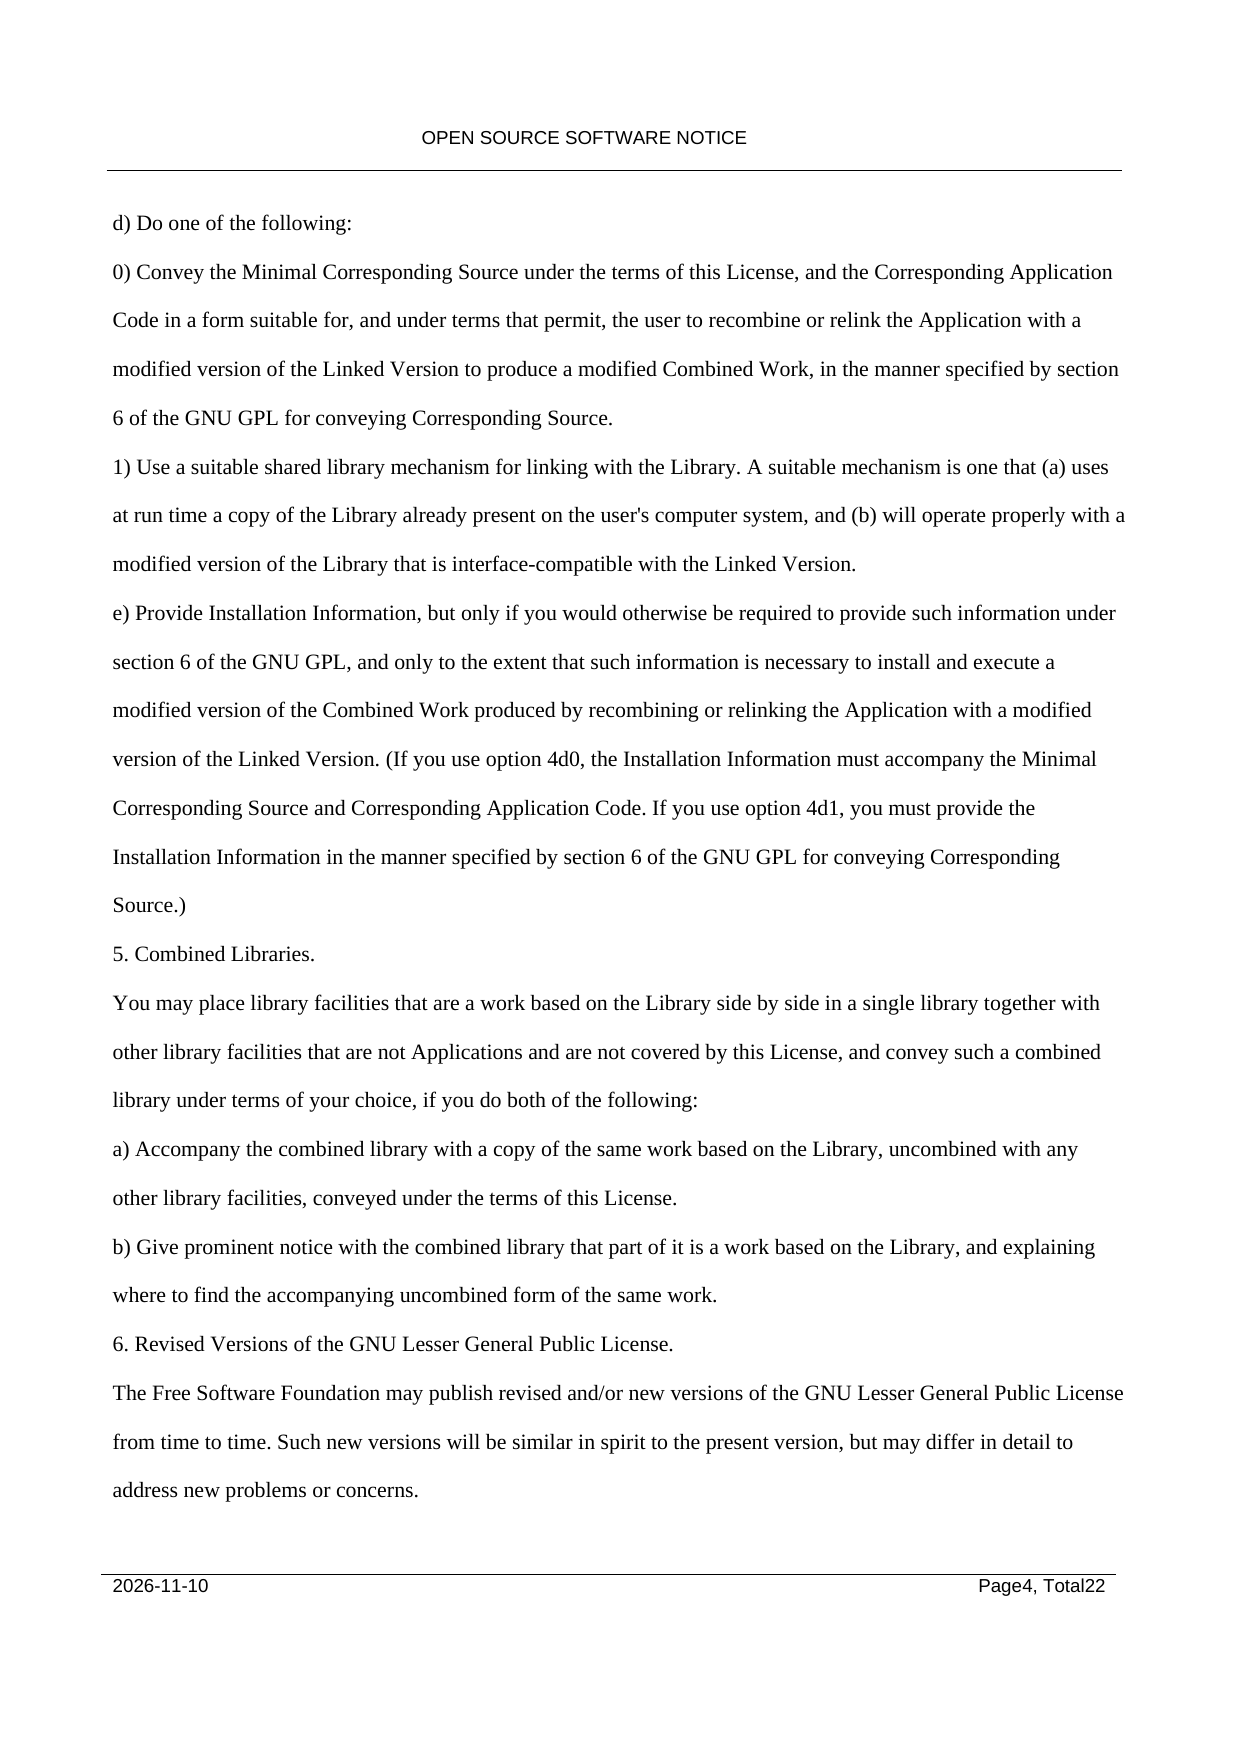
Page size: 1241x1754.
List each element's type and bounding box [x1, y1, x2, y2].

text [112, 206, 1128, 1506]
